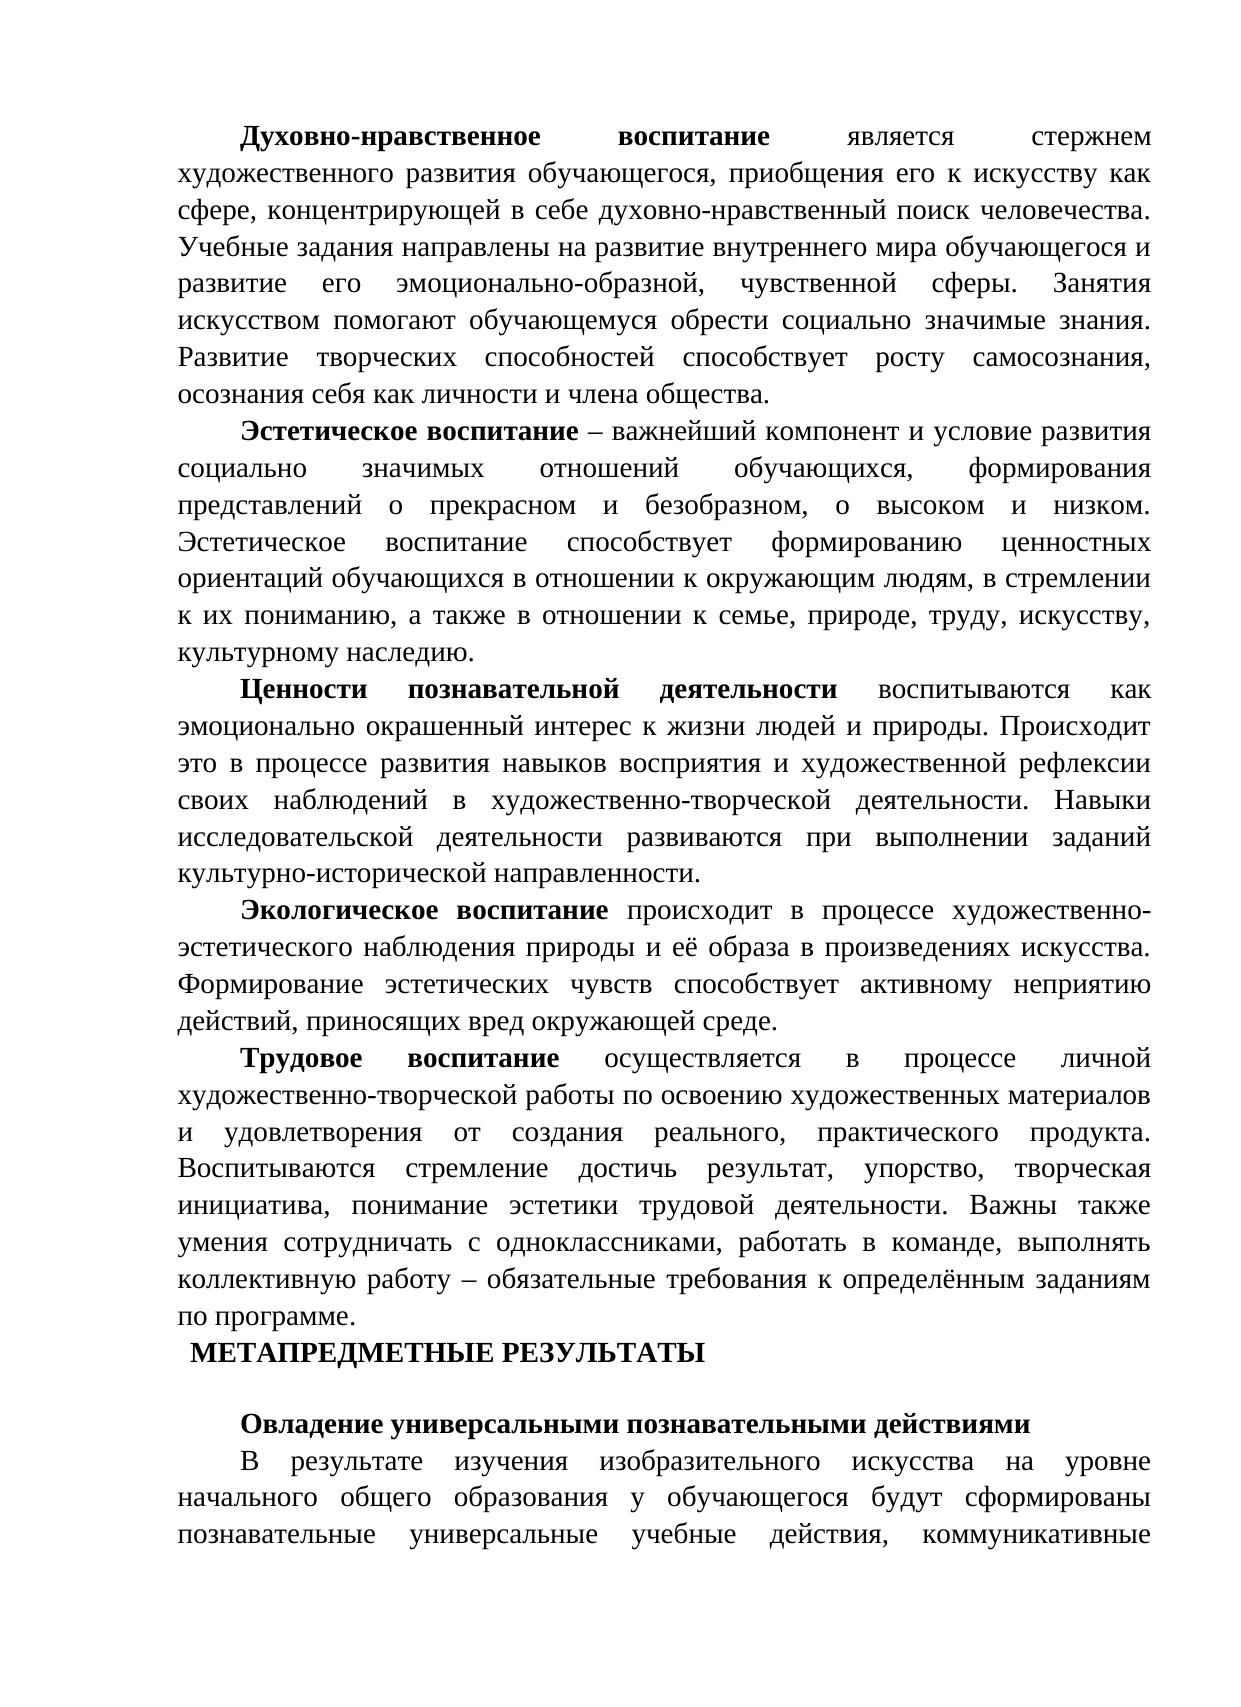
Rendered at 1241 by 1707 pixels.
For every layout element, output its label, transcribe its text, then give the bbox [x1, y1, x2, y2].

text Трудовое воспитание осуществляется в процессе личной художественно-творческой работы по освоению художественных материалов и удовлетворения от создания реального, практического продукта. Воспитываются стремление достичь результат, упорство, творческая инициатива, понимание эстетики трудовой деятельности. Важны также умения сотрудничать с одноклассниками, работать в команде, выполнять коллективную работу – обязательные требования к определённым заданиям по программе. [177, 1040, 1152, 1332]
text Эстетическое воспитание – важнейший компонент и условие развития социально значимых отношений обучающихся, формирования представлений о прекрасном и безобразном, о высоком и низком. Эстетическое воспитание способствует формированию ценностных ориентаций обучающихся в отношении к окружающим людям, в стремлении к их пониманию, а также в отношении к семье, природе, труду, искусству, культурному наследию. [177, 413, 1152, 668]
text Экологическое воспитание происходит в процессе художественно-эстетического наблюдения природы и её образа в произведениях искусства. Формирование эстетических чувств способствует активному неприятию действий, приносящих вред окружающей среде. [177, 892, 1152, 1037]
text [177, 1443, 1152, 1550]
text МЕТАПРЕДМЕТНЫЕ РЕЗУЛЬТАТЫ [190, 1335, 1152, 1368]
text Ценности познавательной деятельности воспитываются как эмоционально окрашенный интерес к жизни людей и природы. Происходит это в процессе развития навыков восприятия и художественной рефлексии своих наблюдений в художественно-творческой деятельности. Навыки исследовательской деятельности развиваются при выполнении заданий культурно-исторической направленности. [177, 671, 1152, 889]
text Духовно-нравственное воспитание является стержнем художественного развития обучающегося, приобщения его к искусству как сфере, концентрирующей в себе духовно-нравственный поиск человечества. Учебные задания направлены на развитие внутреннего мира обучающегося и развитие его эмоционально-образной, чувственной сферы. Занятия искусством помогают обучающемуся обрести социально значимые знания. Развитие творческих способностей способствует росту самосознания, осознания себя как личности и члена общества. [177, 118, 1152, 410]
text Овладение универсальными познавательными действиями [177, 1406, 1152, 1439]
